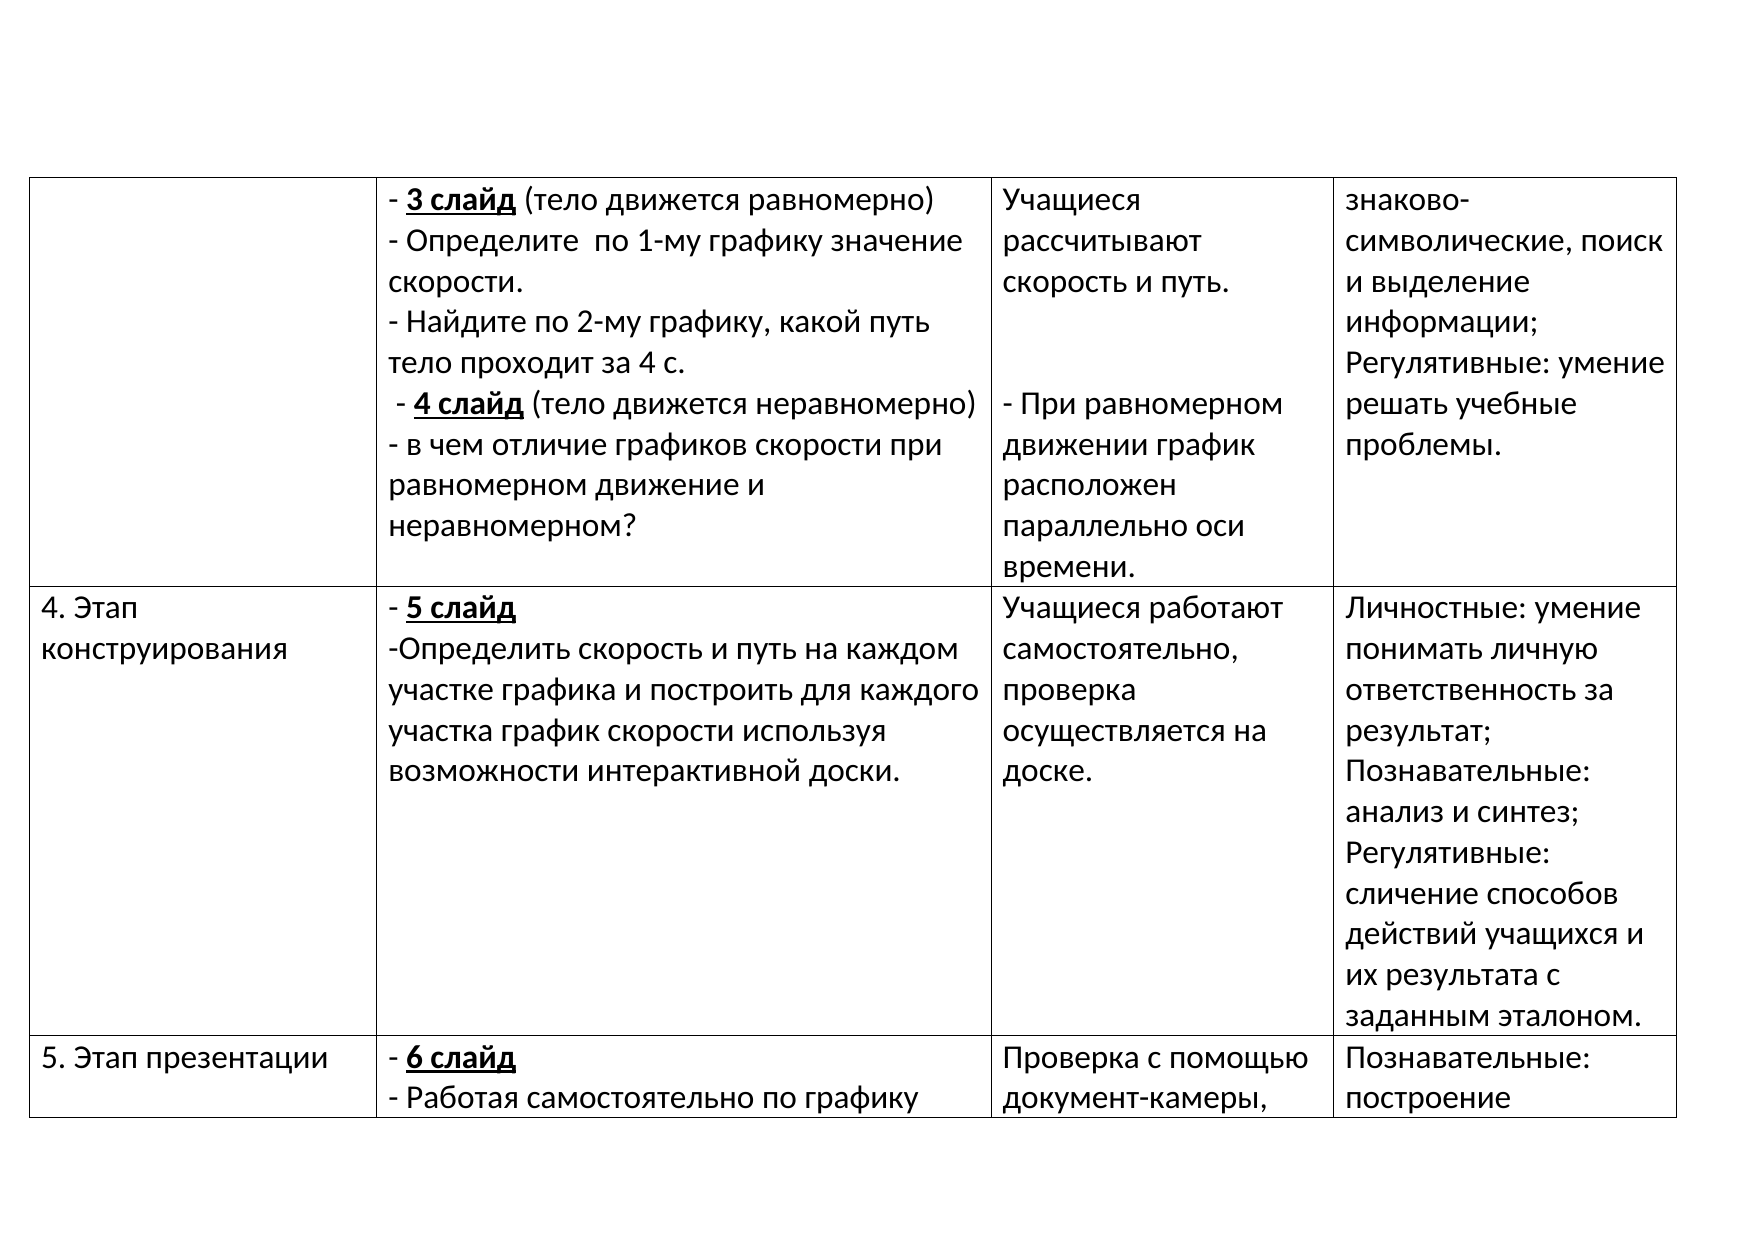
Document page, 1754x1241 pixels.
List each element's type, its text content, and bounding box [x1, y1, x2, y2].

table_cell Учащиеся работают самостоятельно, проверка осуществляется на доске. [992, 587, 1333, 1034]
table_cell Личностные: умение понимать личную ответственность за результат; Познавательные: анализ и синтез; Регулятивные: сличение способов действий учащихся и их результата с заданным эталоном. [1334, 587, 1676, 1034]
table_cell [1334, 1036, 1676, 1117]
table_cell 5. Этап презентации [30, 1036, 376, 1117]
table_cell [377, 1036, 991, 1117]
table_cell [992, 178, 1333, 586]
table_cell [1334, 178, 1676, 586]
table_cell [992, 1036, 1333, 1117]
table_cell - 5 слайд -Определить скорость и путь на каждом участке графика и построить для каждого участка график скорости используя возможности интерактивной доски. [377, 587, 991, 1034]
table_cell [377, 178, 991, 586]
table_cell 4. Этап конструирования [30, 587, 376, 1034]
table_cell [30, 178, 376, 586]
